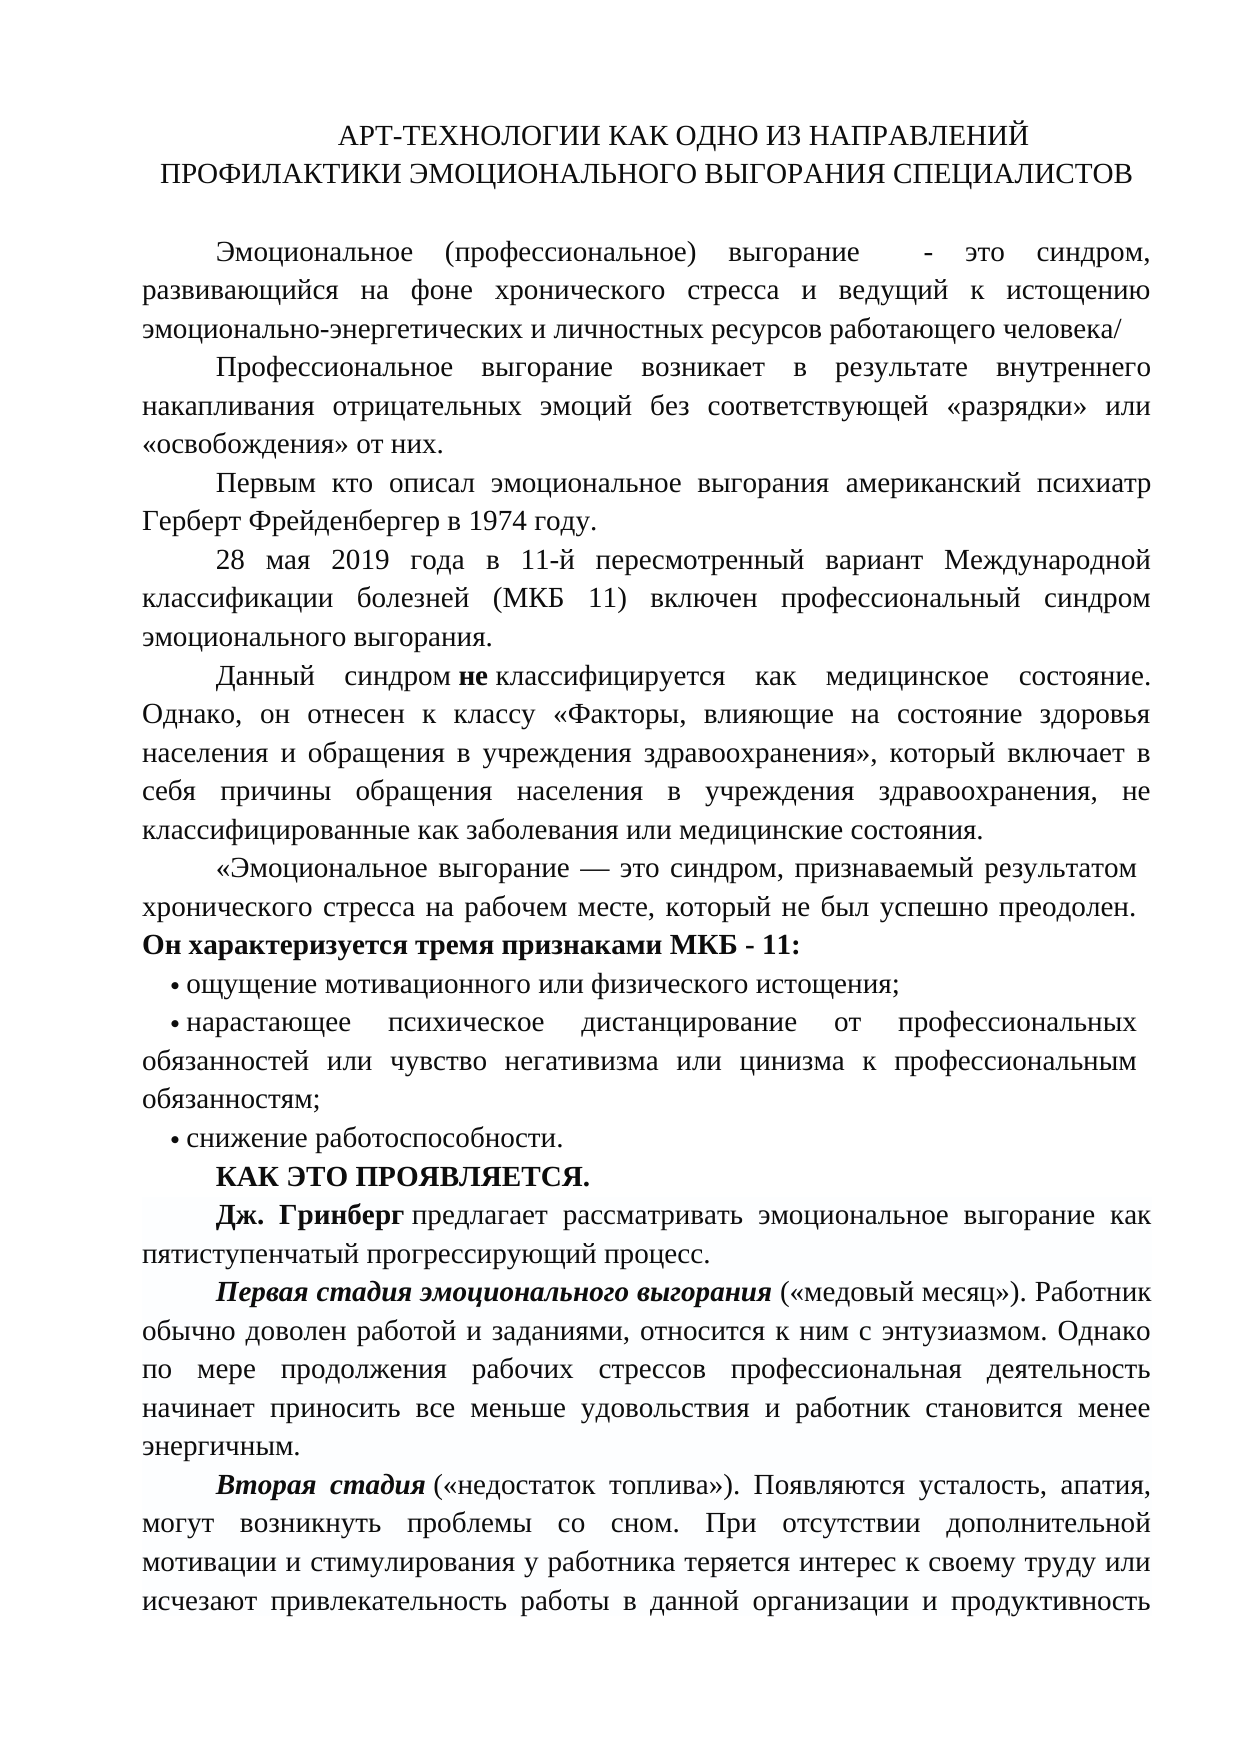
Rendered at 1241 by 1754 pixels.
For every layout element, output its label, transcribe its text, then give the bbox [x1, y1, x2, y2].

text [142, 1467, 1152, 1616]
text Эмоциональное (профессиональное) выгорание - это синдром, развивающийся на фоне хронического стресса и ведущий к истощению эмоционально-энергетических и личностных ресурсов работающего человека/ [142, 234, 1152, 344]
list ощущение мотивационного или физического истощения; [142, 966, 1138, 999]
text Первая стадия эмоционального выгорания («медовый месяц»). Работник обычно доволен работой и заданиями, относится к ним с энтузиазмом. Однако по мере продолжения рабочих стрессов профессиональная деятельность начинает приносить все меньше удовольствия и работник становится менее энергичным. [142, 1274, 1152, 1462]
list снижение работоспособности. [142, 1120, 1138, 1154]
text Профессиональное выгорание возникает в результате внутреннего накапливания отрицательных эмоций без соответствующей «разрядки» или «освобождения» от них. [142, 349, 1152, 460]
text Первым кто описал эмоциональное выгорания американский психиатр Герберт Фрейденбергер в 1974 году. [142, 465, 1152, 537]
text «Эмоциональное выгорание — это синдром, признаваемый результатом хронического стресса на рабочем месте, который не был успешно преодолен. Он характеризуется тремя признаками МКБ - 11: [142, 850, 1138, 961]
text АРТ-ТЕХНОЛОГИИ КАК ОДНО ИЗ НАПРАВЛЕНИЙ ПРОФИЛАКТИКИ ЭМОЦИОНАЛЬНОГО ВЫГОРАНИЯ СПЕЦИАЛИСТОВ [142, 118, 1152, 190]
list нарастающее психическое дистанцирование от профессиональных обязанностей или чувство негативизма или цинизма к профессиональным обязанностям; [142, 1004, 1138, 1115]
text Данный синдром не классифицируется как медицинское состояние. Однако, он отнесен к классу «Факторы, влияющие на состояние здоровья населения и обращения в учреждения здравоохранения», который включает в себя причины обращения населения в учреждения здравоохранения, не классифицированные как заболевания или медицинские состояния. [142, 658, 1152, 845]
text 28 мая 2019 года в 11-й пересмотренный вариант Международной классификации болезней (МКБ 11) включен профессиональный синдром эмоционального выгорания. [142, 542, 1152, 653]
text КАК ЭТО ПРОЯВЛЯЕТСЯ. [142, 1159, 1152, 1192]
text Дж. Гринберг предлагает рассматривать эмоциональное выгорание как пятиступенчатый прогрессирующий процесс. [142, 1197, 1152, 1269]
